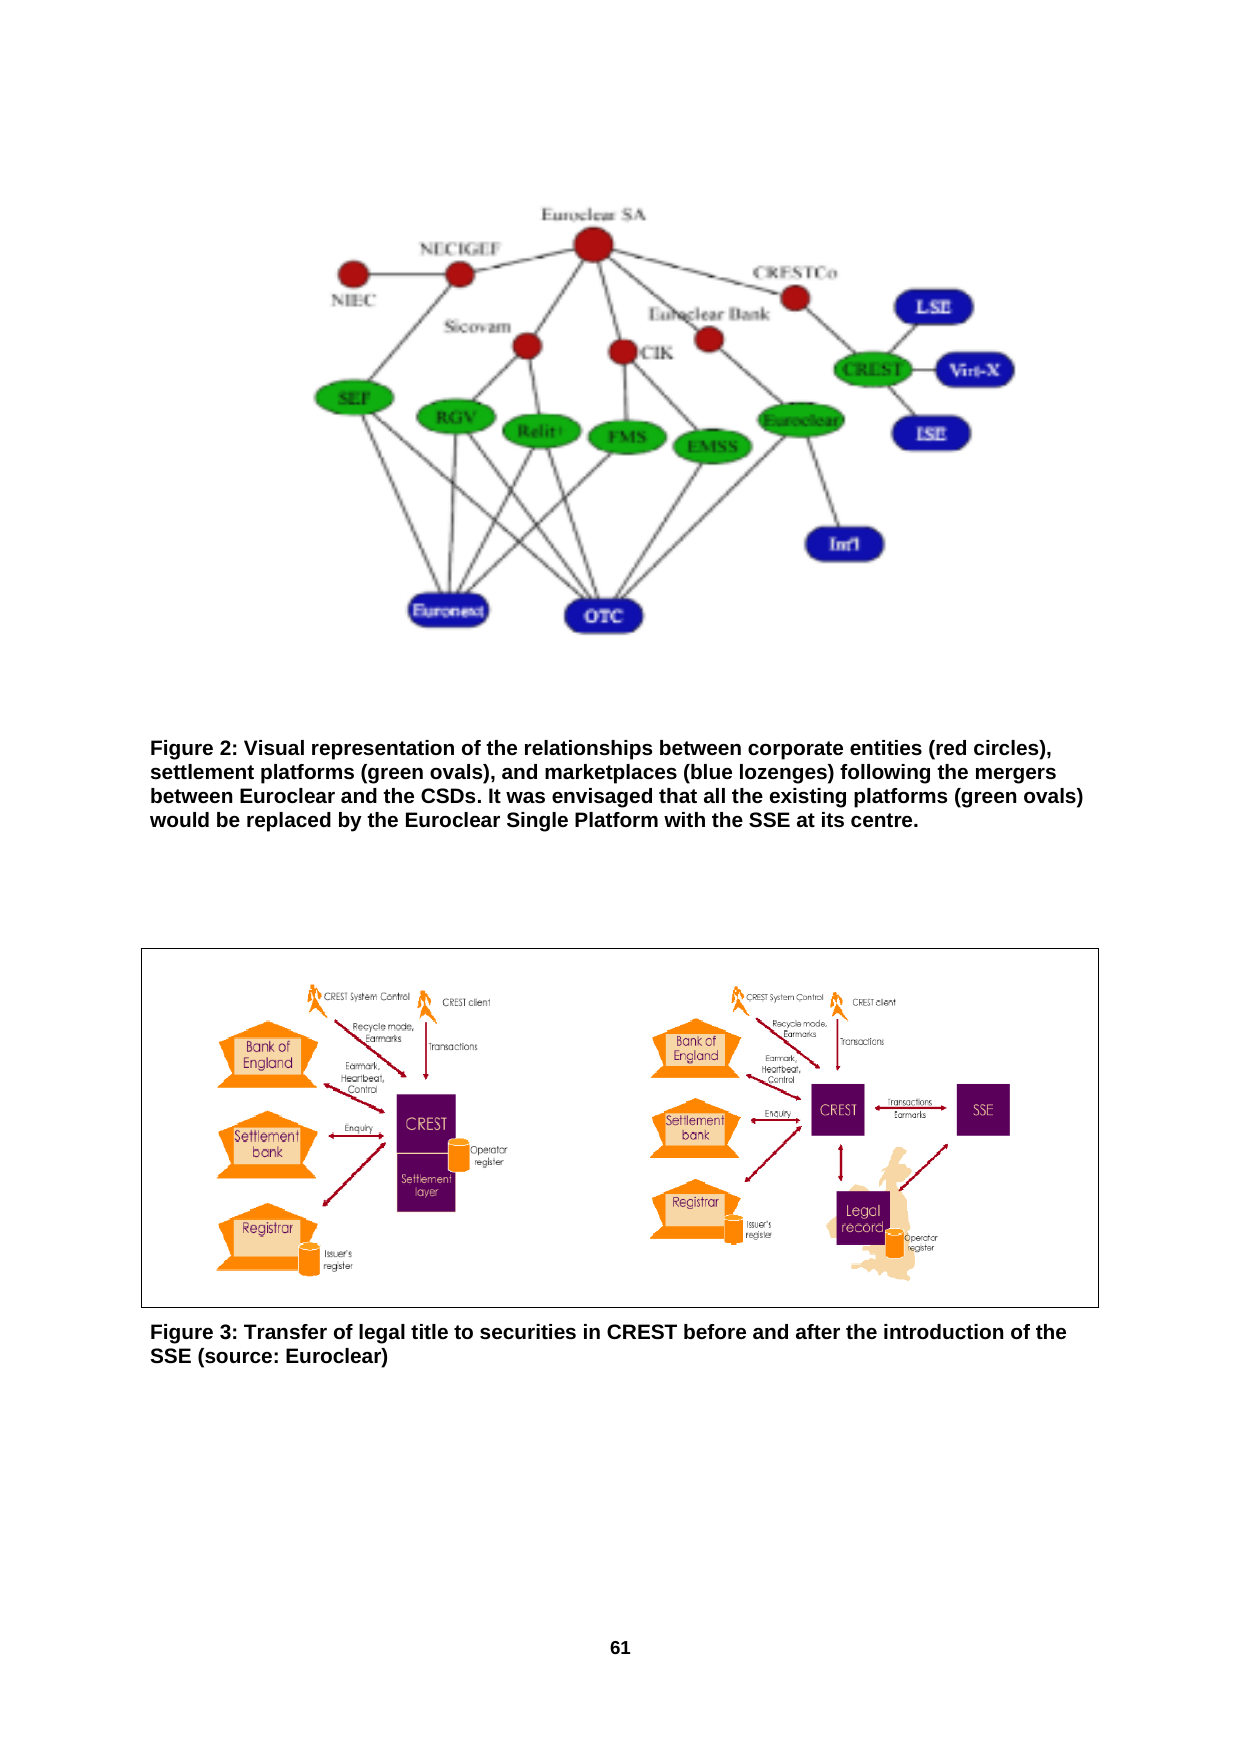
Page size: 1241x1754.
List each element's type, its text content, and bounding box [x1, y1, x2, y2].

text Figure 2: Visual representation of the relationships between corporate entities (red circles), settlement platforms (green ovals), and marketplaces (blue lozenges) following the mergers between Euroclear and the CSDs. It was envisaged that all the existing platforms (green ovals) would be replaced by the Euroclear Single Platform with the SSE at its centre. [150, 736, 1090, 832]
text Figure 3: Transfer of legal title to securities in CREST before and after the introduction of the SSE (source: Euroclear) [150, 1320, 1090, 1368]
